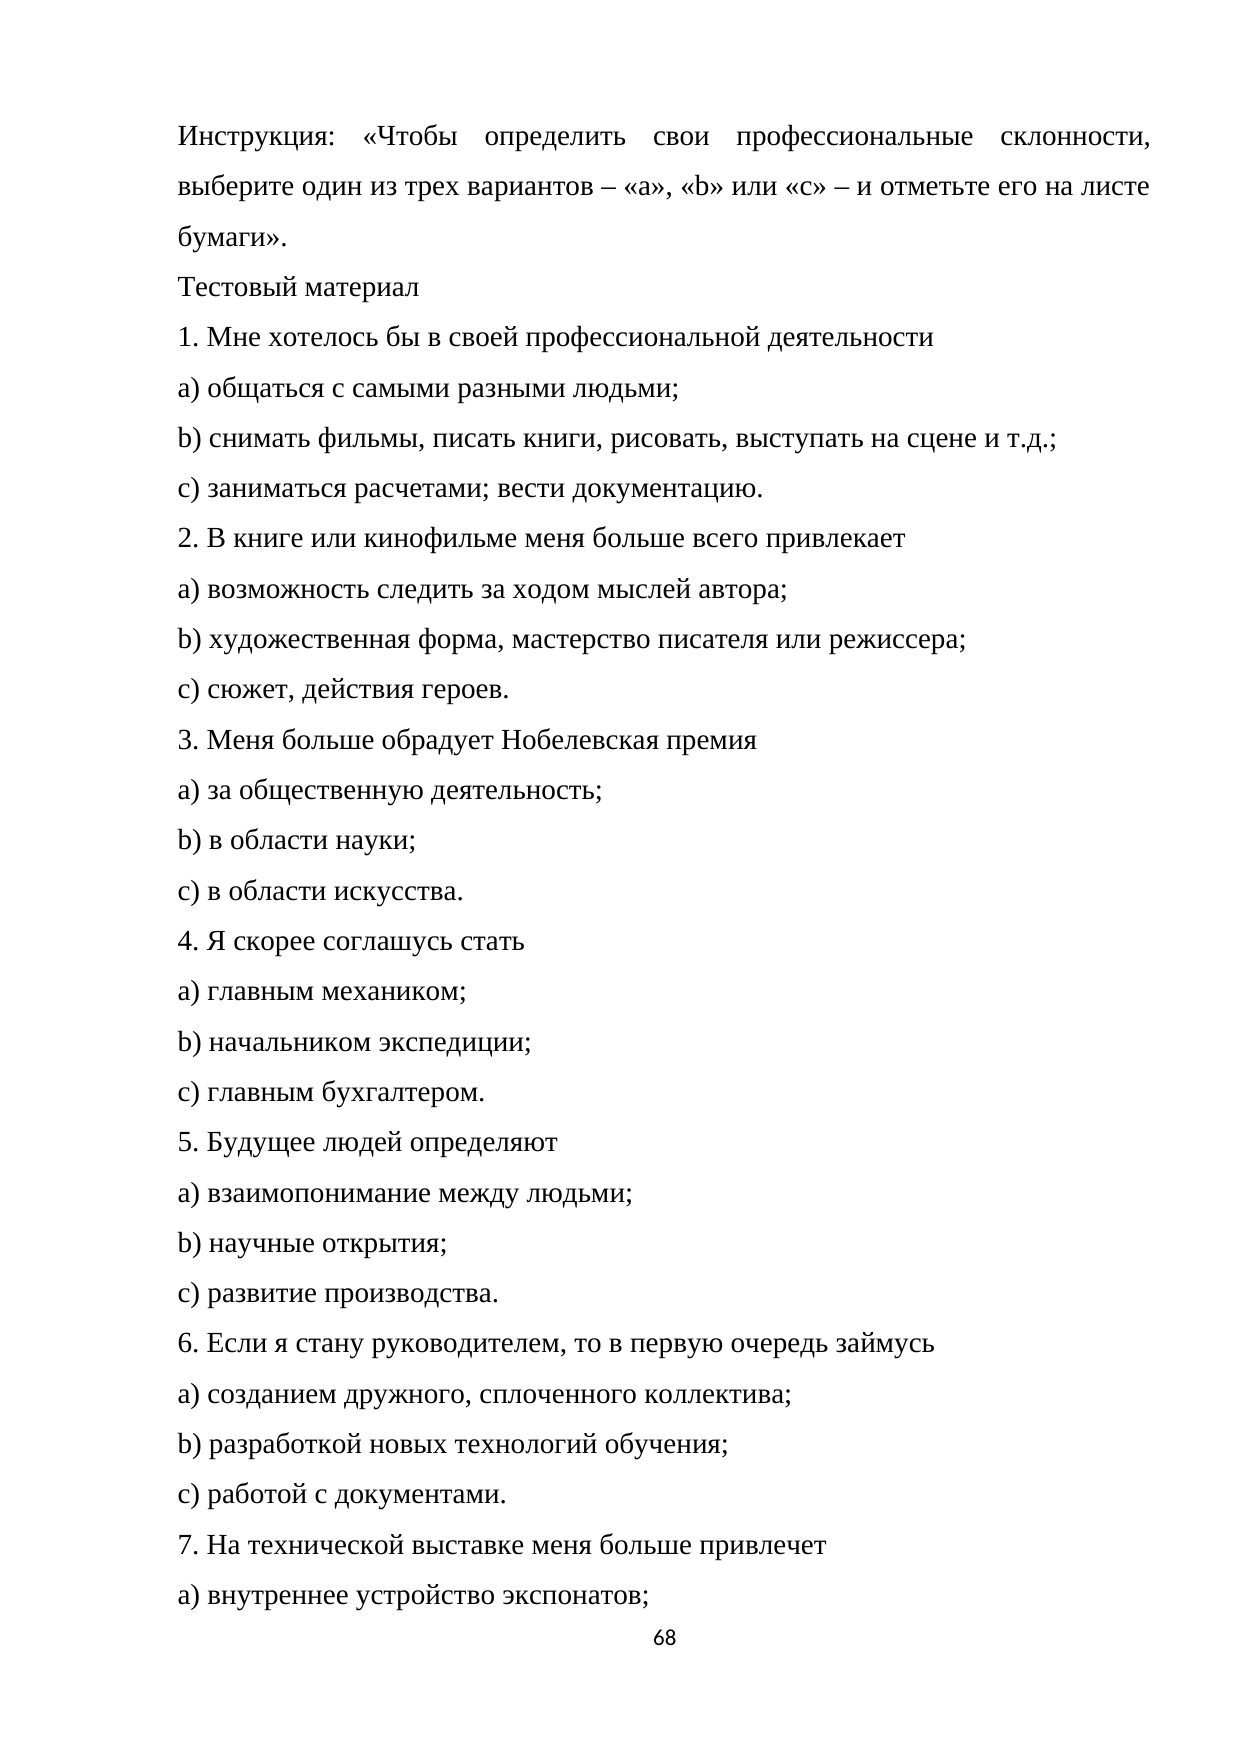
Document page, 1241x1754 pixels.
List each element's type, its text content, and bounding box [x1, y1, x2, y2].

text b) разработкой новых технологий обучения; [177, 1426, 1152, 1460]
text 4. Я скорее соглашусь стать [177, 923, 1152, 957]
text c) сюжет, действия героев. [177, 672, 1152, 705]
text a) главным механиком; [177, 973, 1152, 1007]
text c) заниматься расчетами; вести документацию. [177, 470, 1152, 504]
text a) возможность следить за ходом мыслей автора; [177, 571, 1152, 604]
text c) развитие производства. [177, 1275, 1152, 1309]
text b) научные открытия; [177, 1225, 1152, 1258]
text c) работой с документами. [177, 1477, 1152, 1510]
text b) снимать фильмы, писать книги, рисовать, выступать на сцене и т.д.; [177, 420, 1152, 453]
text c) в области искусства. [177, 873, 1152, 906]
text 5. Будущее людей определяют [177, 1124, 1152, 1158]
text Тестовый материал [177, 269, 1152, 303]
text Инструкция: «Чтобы определить свои профессиональные склонности, выберите один из трех вариантов – «a», «b» или «c» – и отметьте его на листе бумаги». [177, 118, 1152, 252]
text a) внутреннее устройство экспонатов; [177, 1577, 1152, 1611]
text a) созданием дружного, сплоченного коллектива; [177, 1376, 1152, 1409]
text 3. Меня больше обрадует Нобелевская премия [177, 722, 1152, 755]
text c) главным бухгалтером. [177, 1074, 1152, 1108]
text a) общаться с самыми разными людьми; [177, 370, 1152, 403]
text b) в области науки; [177, 822, 1152, 856]
text b) художественная форма, мастерство писателя или режиссера; [177, 621, 1152, 655]
text a) взаимопонимание между людьми; [177, 1175, 1152, 1208]
text 1. Мне хотелось бы в своей профессиональной деятельности [177, 319, 1152, 353]
text 7. На технической выставке меня больше привлечет [177, 1527, 1152, 1560]
text b) начальником экспедиции; [177, 1024, 1152, 1057]
text 6. Если я стану руководителем, то в первую очередь займусь [177, 1326, 1152, 1359]
text 2. В книге или кинофильме меня больше всего привлекает [177, 521, 1152, 554]
text a) за общественную деятельность; [177, 772, 1152, 806]
